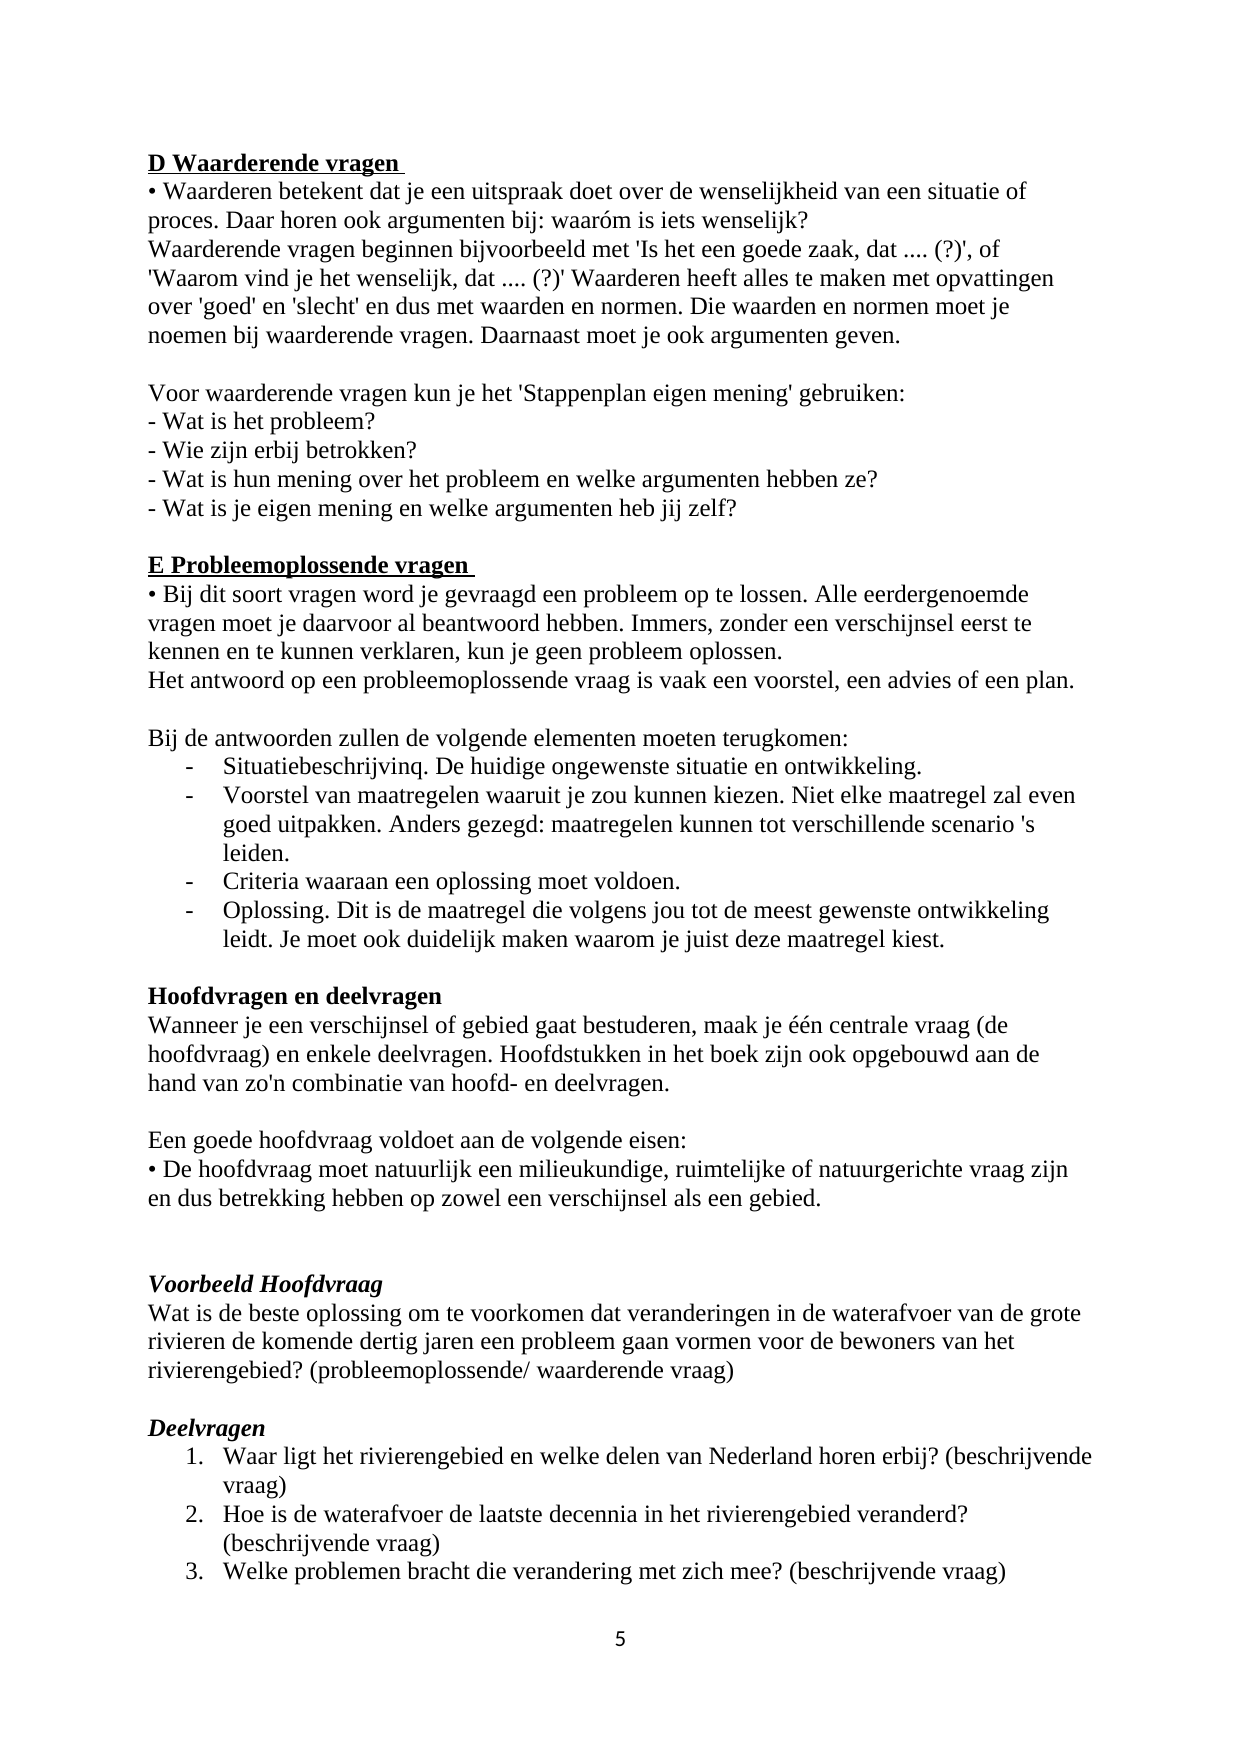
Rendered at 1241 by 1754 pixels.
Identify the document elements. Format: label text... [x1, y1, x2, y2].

text kennen en te kunnen verklaren, kun je geen probleem oplossen. [148, 636, 1093, 665]
text Bij de antwoorden zullen de volgende elementen moeten terugkomen: [148, 723, 1093, 751]
list Welke problemen bracht die verandering met zich mee? (beschrijvende vraag) [185, 1556, 1093, 1585]
text - Wat is hun mening over het probleem en welke argumenten hebben ze? [148, 464, 1093, 493]
text Deelvragen [148, 1413, 1093, 1441]
list Oplossing. Dit is de maatregel die volgens jou tot de meest gewenste ontwikkeling leidt. Je moet ook duidelijk maken waarom je juist deze maatregel kiest. [185, 895, 1093, 953]
list Criteria waaraan een oplossing moet voldoen. [185, 866, 1093, 895]
text Een goede hoofdvraag voldoet aan de volgende eisen: [148, 1125, 1093, 1154]
text • Waarderen betekent dat je een uitspraak doet over de wenselijkheid van een situatie of proces. Daar horen ook argumenten bij: waaróm is iets wenselijk? [148, 176, 1093, 234]
text Wanneer je een verschijnsel of gebied gaat bestuderen, maak je één centrale vraag (de hoofdvraag) en enkele deelvragen. Hoofdstukken in het boek zijn ook opgebouwd aan de hand van zo'n combinatie van hoofd- en deelvragen. [148, 1010, 1093, 1096]
list Hoe is de waterafvoer de laatste decennia in het rivierengebied veranderd? (beschrijvende vraag) [185, 1499, 1093, 1556]
text Voor waarderende vragen kun je het 'Stappenplan eigen mening' gebruiken: [148, 378, 1093, 406]
text D Waarderende vragen [148, 148, 1093, 176]
list Voorstel van maatregelen waaruit je zou kunnen kiezen. Niet elke maatregel zal even goed uitpakken. Anders gezegd: maatregelen kunnen tot verschillende scenario 's leiden. [185, 780, 1093, 866]
list Waar ligt het rivierengebied en welke delen van Nederland horen erbij? (beschrijvende vraag) [185, 1441, 1093, 1499]
text Hoofdvragen en deelvragen [148, 981, 1093, 1010]
text Wat is de beste oplossing om te voorkomen dat veranderingen in de waterafvoer van de grote rivieren de komende dertig jaren een probleem gaan vormen voor de bewoners van het rivierengebied? (probleemoplossende/ waarderende vraag) [148, 1298, 1093, 1384]
text Waarderende vragen beginnen bijvoorbeeld met 'Is het een goede zaak, dat .... (?)', of 'Waarom vind je het wenselijk, dat .... (?)' Waarderen heeft alles te maken met opvattingen over 'goed' en 'slecht' en dus met waarden en normen. Die waarden en normen moet je noemen bij waarderende vragen. Daarnaast moet je ook argumenten geven. [148, 234, 1093, 349]
text - Wat is het probleem? [148, 406, 1093, 435]
text Voorbeeld Hoofdvraag [148, 1269, 1093, 1298]
text • De hoofdvraag moet natuurlijk een milieukundige, ruimtelijke of natuurgerichte vraag zijn en dus betrekking hebben op zowel een verschijnsel als een gebied. [148, 1154, 1093, 1211]
text Het antwoord op een probleemoplossende vraag is vaak een voorstel, een advies of een plan. [148, 665, 1093, 694]
list Situatiebeschrijvinq. De huidige ongewenste situatie en ontwikkeling. [185, 751, 1093, 780]
text - Wie zijn erbij betrokken? [148, 435, 1093, 464]
text - Wat is je eigen mening en welke argumenten heb jij zelf? [148, 493, 1093, 521]
text E Probleemoplossende vragen [148, 550, 1093, 579]
text • Bij dit soort vragen word je gevraagd een probleem op te lossen. Alle eerdergenoemde vragen moet je daarvoor al beantwoord hebben. Immers, zonder een verschijnsel eerst te [148, 579, 1093, 636]
